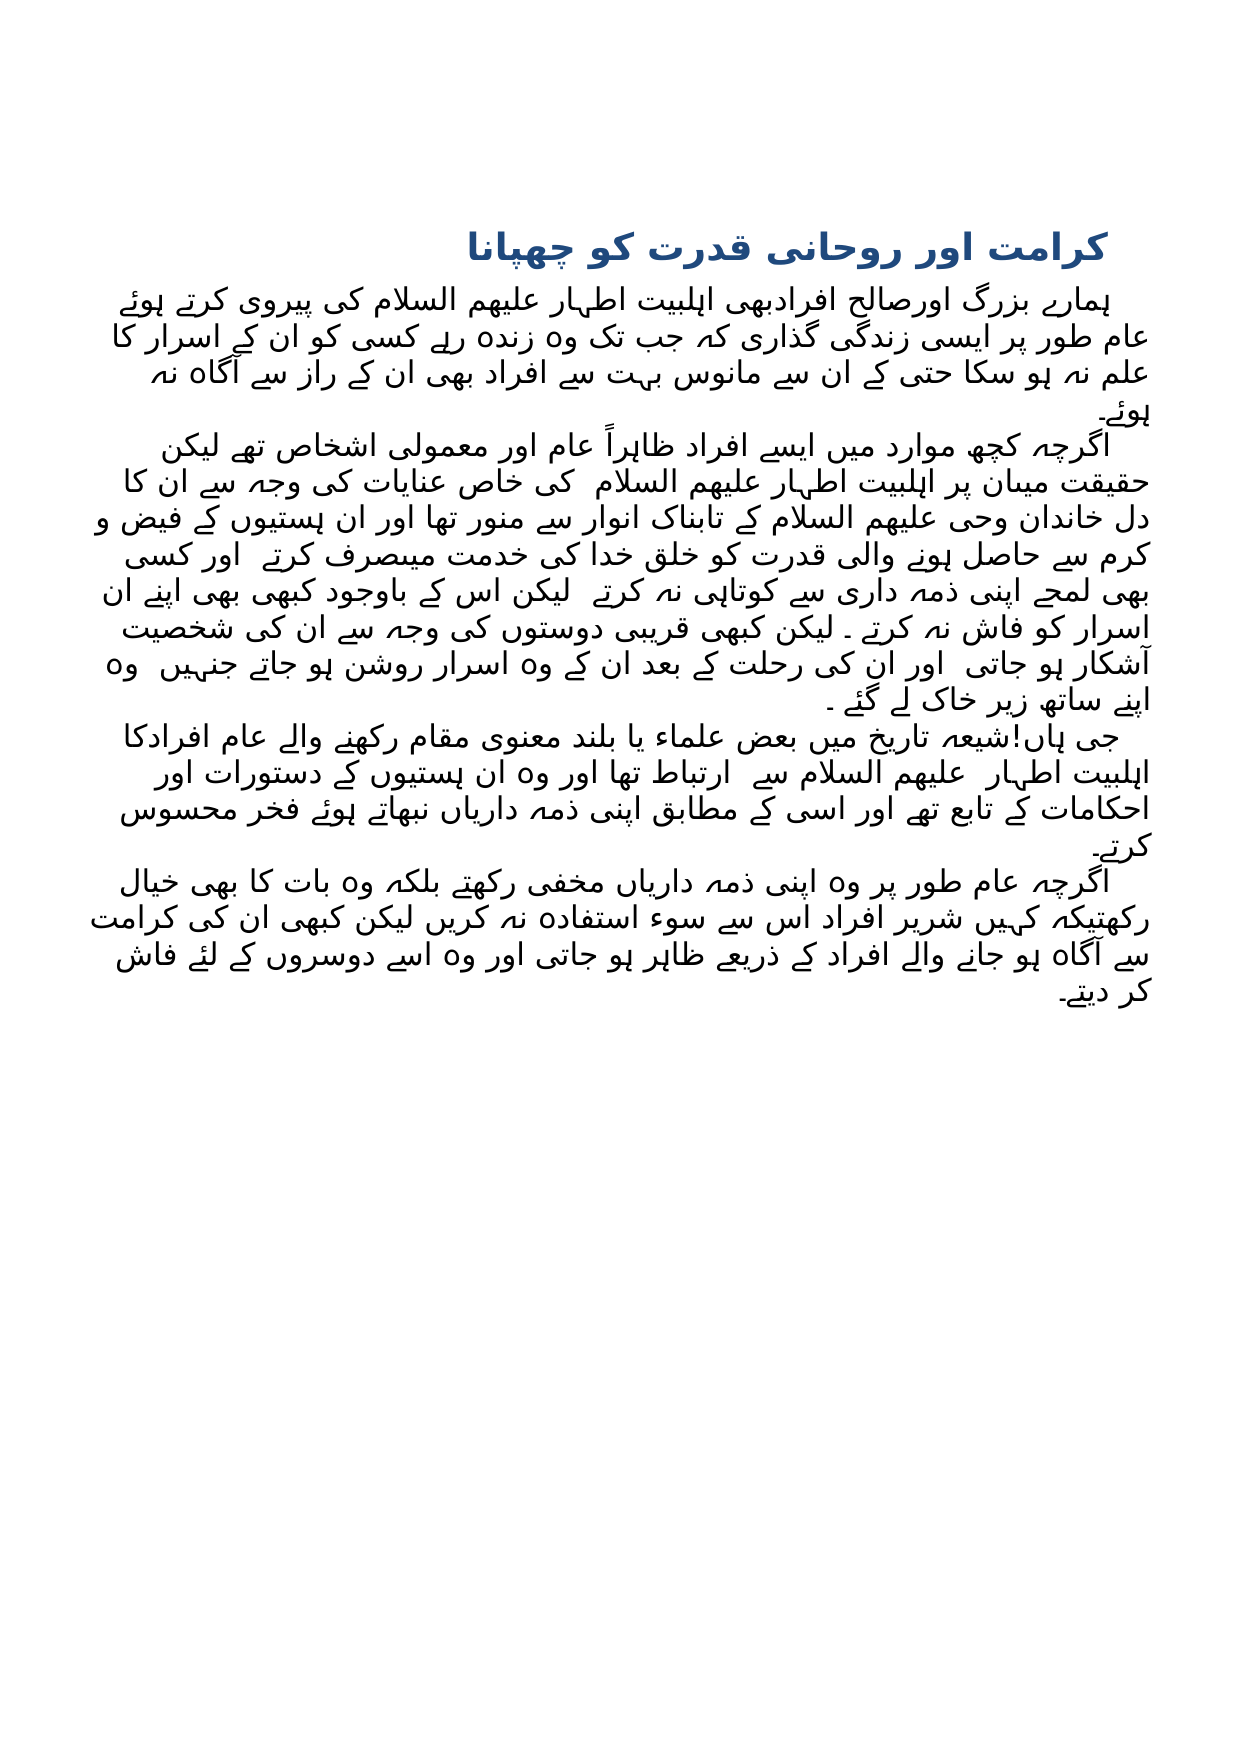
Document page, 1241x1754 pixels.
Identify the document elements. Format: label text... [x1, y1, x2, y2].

text ہمارے بزرگ اورصالح افرادبھی اہلبیت اطہار علیھم السلام کی پیروی کرتے ہوئے عام طور پر ایسی زندگی گذاری کہ جب تک وہ زندہ رہے کسی کو ان کے اسرار کا علم نہ ہو سکا حتی کے ان سے مانوس بہت سے افراد بھی ان کے راز سے آگاہ نہ ہوئے۔ [89, 282, 1152, 427]
text اگرچہ کچھ موارد میں ایسے افراد ظاہراً عام اور معمولی اشخاص تھے لیکن حقیقت میںان پر اہلبیت اطہار علیھم السلام کی خاص عنایات کی وجہ سے ان کا دل خاندان وحی علیھم السلام کے تابناک انوار سے منور تھا اور ان ہستیوں کے فیض و کرم سے حاصل ہونے والی قدرت کو خلق خدا کی خدمت میںصرف کرتے اور کسی بھی لمحے اپنی ذمہ داری سے کوتاہی نہ کرتے لیکن اس کے باوجود کبھی بھی اپنے ان اسرار کو فاش نہ کرتے ۔ لیکن کبھی قریبی دوستوں کی وجہ سے ان کی شخصیت آشکار ہو جاتی اور ان کی رحلت کے بعد ان کے وہ اسرار روشن ہو جاتے جنہیں وہ اپنے ساتھ زیر خاک لے گئے ۔ [89, 427, 1152, 718]
subtitle کرامت اور روحانی قدرت کو چھپانا [89, 226, 1152, 269]
text اگرچہ عام طور پر وہ اپنی ذمہ داریاں مخفی رکھتے بلکہ وہ بات کا بھی خیال رکھتیکہ کہیں شریر افراد اس سے سوء استفادہ نہ کریں لیکن کبھی ان کی کرامت سے آگاہ ہو جانے والے افراد کے ذریعے ظاہر ہو جاتی اور وہ اسے دوسروں کے لئے فاش کر دیتے۔ [89, 863, 1152, 1009]
text جی ہاں!شیعہ تاریخ میں بعض علماء یا بلند معنوی مقام رکھنے والے عام افرادکا اہلبیت اطہار علیھم السلام سے ارتباط تھا اور وہ ان ہستیوں کے دستورات اور احکامات کے تابع تھے اور اسی کے مطابق اپنی ذمہ داریاں نبھاتے ہوئے فخر محسوس کرتے۔ [89, 718, 1152, 863]
